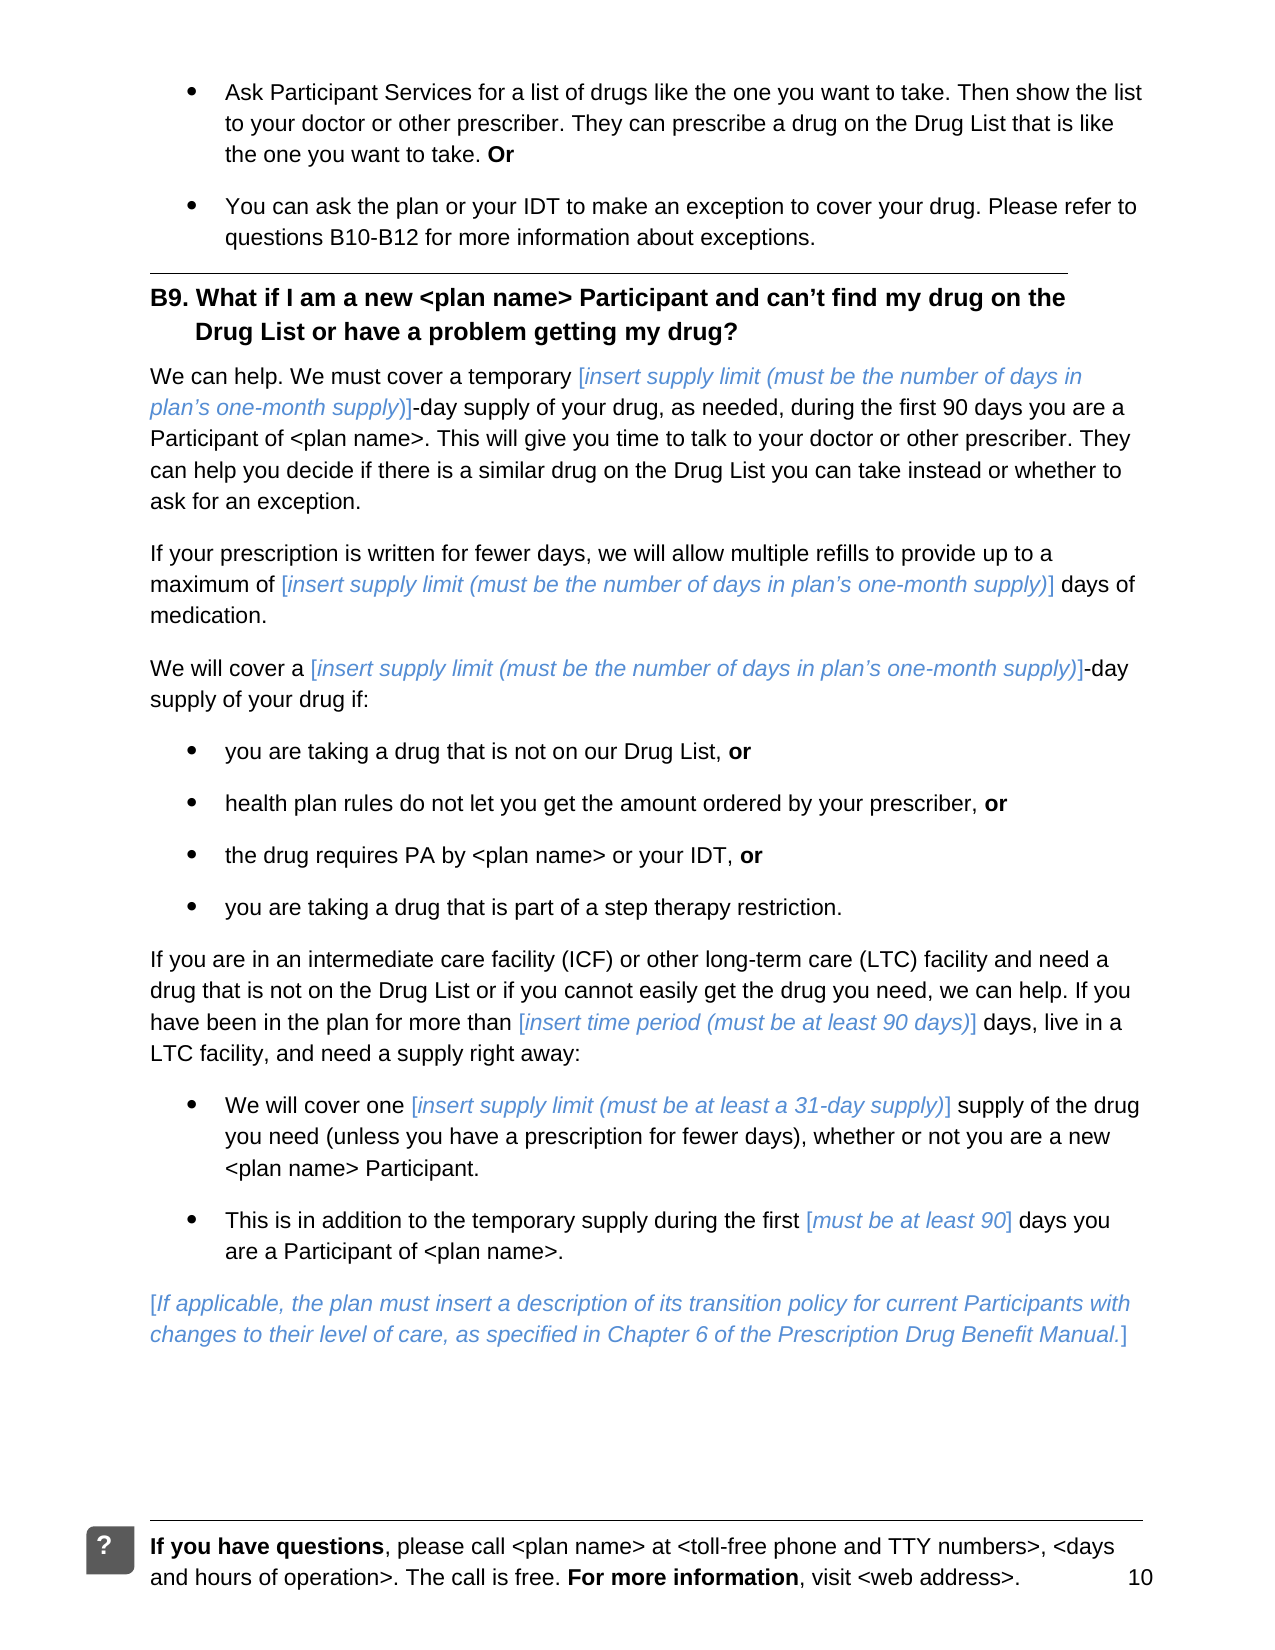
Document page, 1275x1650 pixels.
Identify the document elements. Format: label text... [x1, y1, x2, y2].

text We will cover a [insert supply limit (must be the number of days in plan’s one-month supply)]-day supply of your drug if: [150, 651, 1143, 713]
subtitle B9. What if I am a new <plan name> Participant and can’t find my drug on the Drug List or have a problem getting my drug? [150, 274, 1068, 347]
text If your prescription is written for fewer days, we will allow multiple refills to provide up to a maximum of [insert supply limit (must be the number of days in plan’s one-month supply)] days of medication. [150, 536, 1143, 630]
text you are taking a drug that is not on our Drug List, or [187, 734, 1143, 766]
text We will cover one [insert supply limit (must be at least a 31-day supply)] supply of the drug you need (unless you have a prescription for fewer days), whether or not you are a new <plan name> Participant. [187, 1088, 1143, 1182]
text health plan rules do not let you get the amount ordered by your prescriber, or [187, 786, 1143, 818]
text you are taking a drug that is part of a step therapy restriction. [187, 891, 1143, 922]
text Ask Participant Services for a list of drugs like the one you want to take. Then show the list to your doctor or other prescriber. They can prescribe a drug on the Drug List that is like the one you want to take. Or [187, 75, 1143, 169]
text the drug requires PA by <plan name> or your IDT, or [187, 838, 1143, 870]
text We can help. We must cover a temporary [insert supply limit (must be the number of days in plan’s one-month supply)]-day supply of your drug, as needed, during the first 90 days you are a Participant of <plan name>. This will give you time to talk to your doctor or other prescriber. They can help you decide if there is a similar drug on the Drug List you can take instead or whether to ask for an exception. [150, 359, 1143, 516]
text You can ask the plan or your IDT to make an exception to cover your drug. Please refer to questions B10-B12 for more information about exceptions. [187, 189, 1143, 252]
text [If applicable, the plan must insert a description of its transition policy for current Participants with changes to their level of care, as specified in Chapter 6 of the Prescription Drug Benefit Manual.] [150, 1286, 1143, 1349]
text If you are in an intermediate care facility (ICF) or other long-term care (LTC) facility and need a drug that is not on the Drug List or if you cannot easily get the drug you need, we can help. If you have been in the plan for more than [insert time period (must be at least 90 days)] days, live in a LTC facility, and need a supply right away: [150, 943, 1143, 1068]
text This is in addition to the temporary supply during the first [must be at least 90] days you are a Participant of <plan name>. [187, 1203, 1143, 1266]
